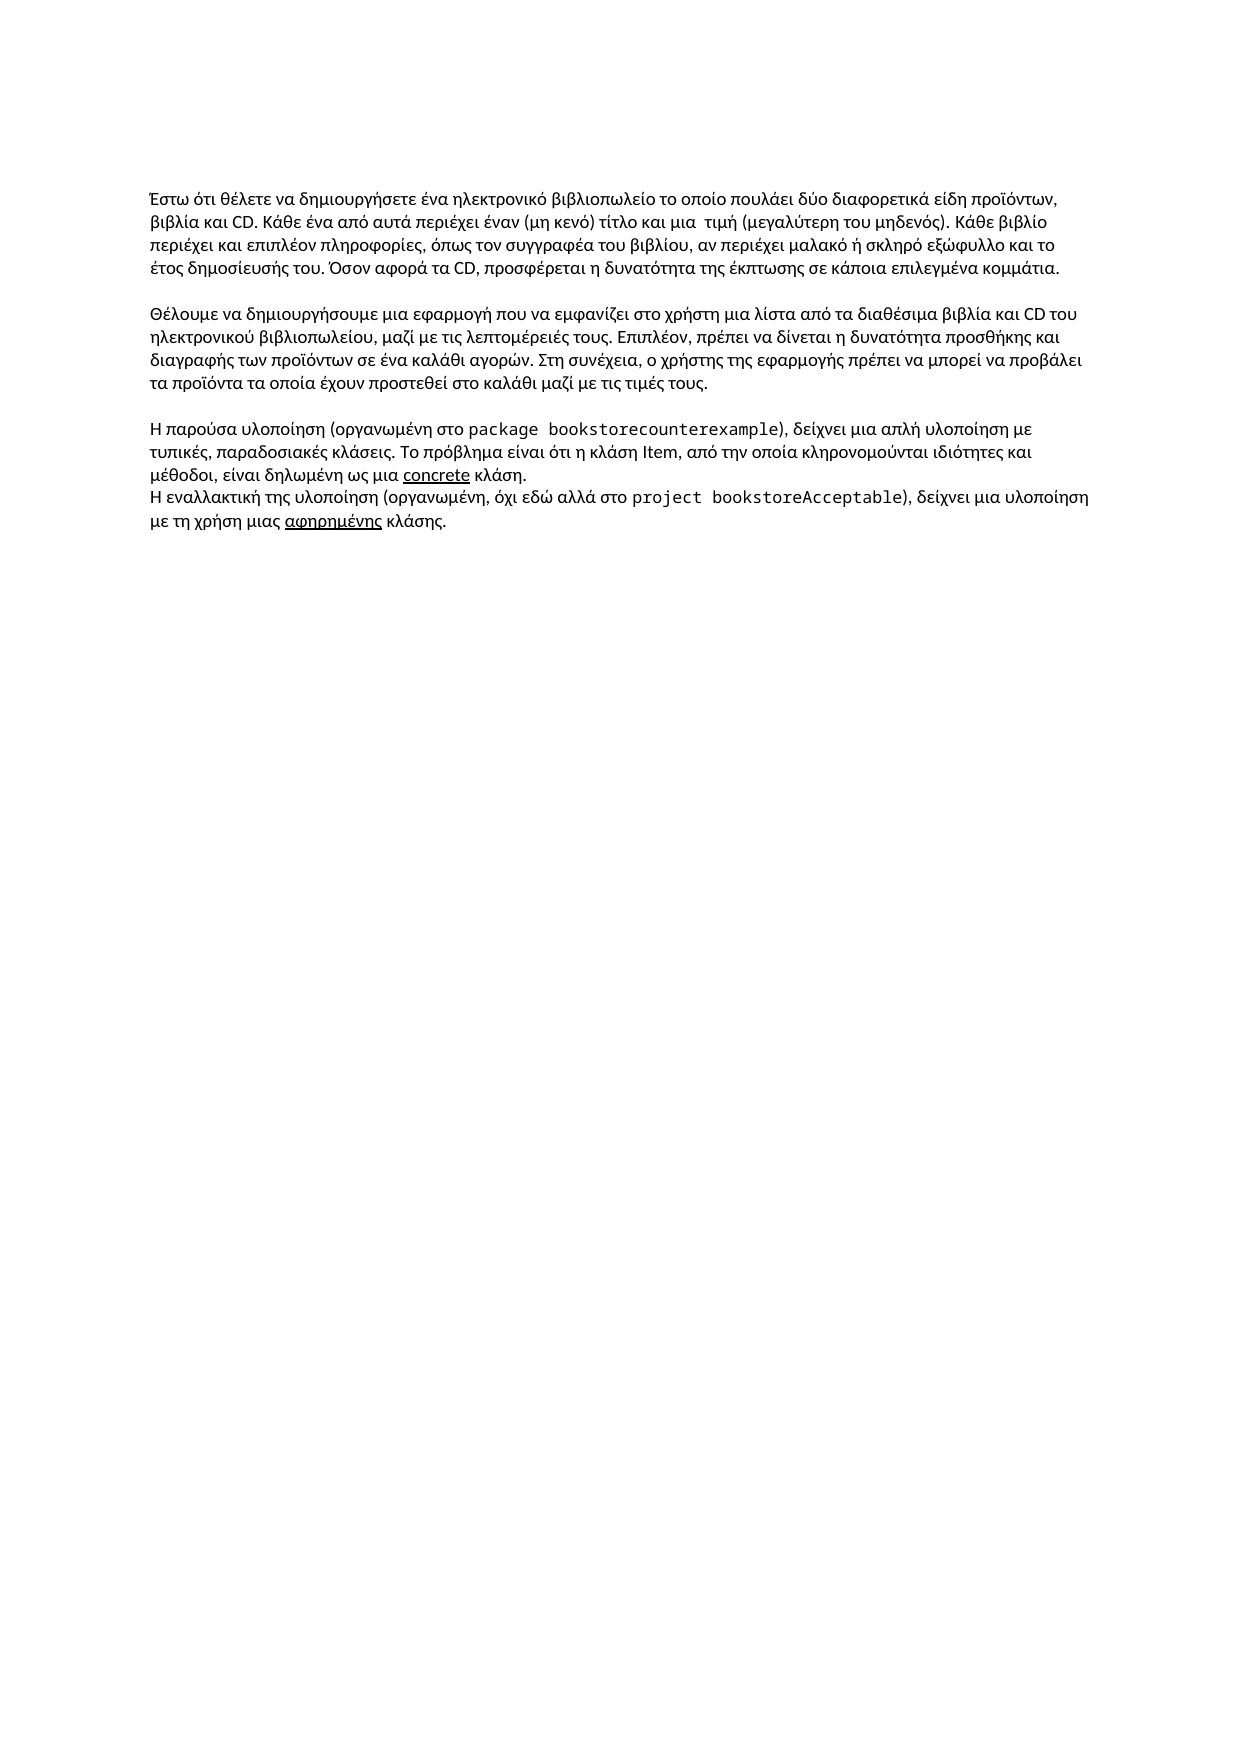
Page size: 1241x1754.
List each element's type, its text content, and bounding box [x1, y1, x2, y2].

text Η παρούσα υλοποίηση (οργανωμένη στο package bookstorecounterexample), δείχνει μια απλή υλοποίηση με τυπικές, παραδοσιακές κλάσεις. Το πρόβλημα είναι ότι η κλάση Item, από την οποία κληρονομούνται ιδιότητες και μέθοδοι, είναι δηλωμένη ως μια concrete κλάση. [150, 417, 1090, 486]
text Θέλουμε να δημιουργήσουμε μια εφαρμογή που να εμφανίζει στο χρήστη μια λίστα από τα διαθέσιμα βιβλία και CD του ηλεκτρονικού βιβλιοπωλείου, μαζί με τις λεπτομέρειές τους. Επιπλέον, πρέπει να δίνεται η δυνατότητα προσθήκης και διαγραφής των προϊόντων σε ένα καλάθι αγορών. Στη συνέχεια, ο χρήστης της εφαρμογής πρέπει να μπορεί να προβάλει τα προϊόντα τα οποία έχουν προστεθεί στο καλάθι μαζί με τις τιμές τους. [150, 302, 1090, 394]
text Έστω ότι θέλετε να δημιουργήσετε ένα ηλεκτρονικό βιβλιοπωλείο το οποίο πουλάει δύο διαφορετικά είδη προϊόντων, βιβλία και CD. Κάθε ένα από αυτά περιέχει έναν (μη κενό) τίτλο και μια τιμή (μεγαλύτερη του μηδενός). Κάθε βιβλίο περιέχει και επιπλέον πληροφορίες, όπως τον συγγραφέα του βιβλίου, αν περιέχει μαλακό ή σκληρό εξώφυλλο και το έτος δημοσίευσής του. Όσoν αφορά τα CD, προσφέρεται η δυνατότητα της έκπτωσης σε κάποια επιλεγμένα κομμάτια. [150, 187, 1090, 279]
text Η εναλλακτική της υλοποίηση (οργανωμένη, όχι εδώ αλλά στο project bookstoreAcceptable), δείχνει μια υλοποίηση με τη χρήση μιας αφηρημένης κλάσης. [150, 486, 1090, 532]
